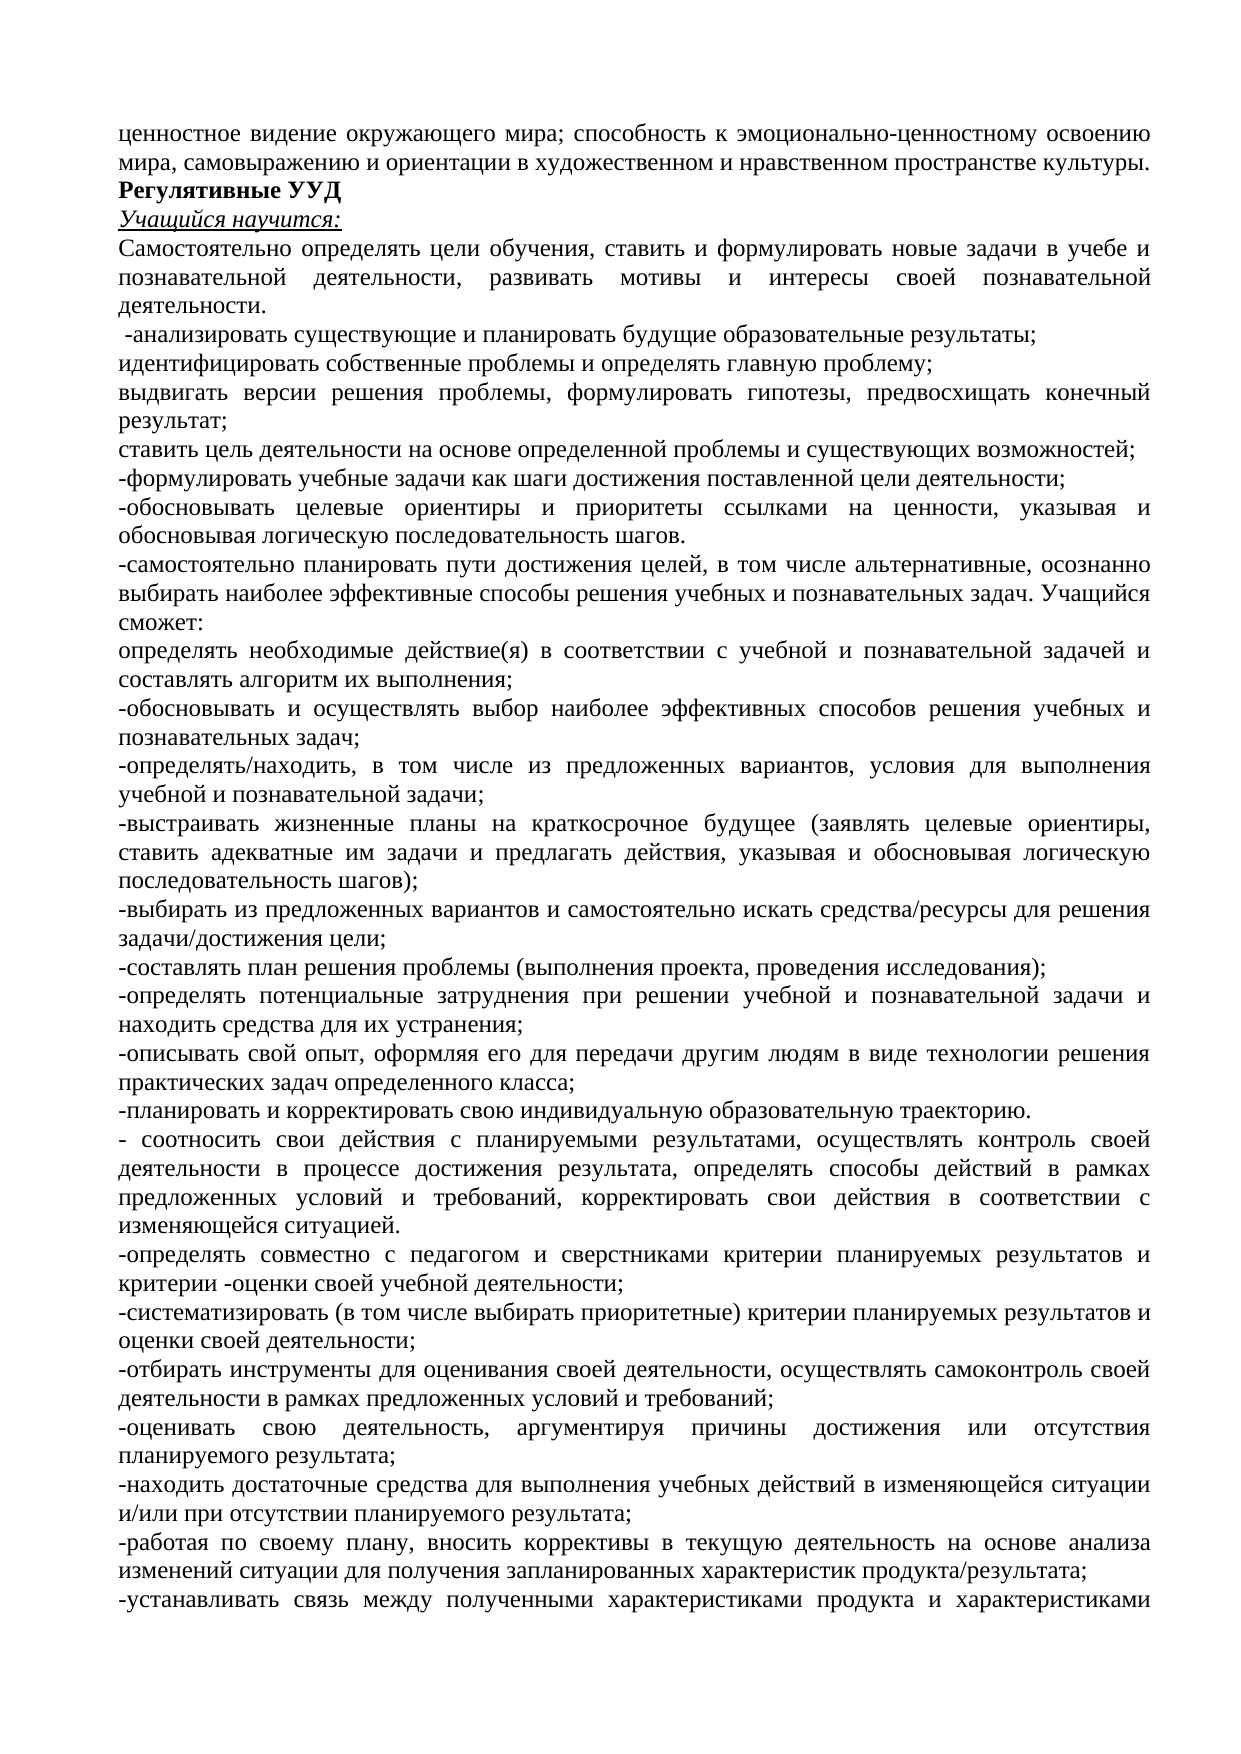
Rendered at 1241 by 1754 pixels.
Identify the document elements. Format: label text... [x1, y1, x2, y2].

text -анализировать существующие и планировать будущие образовательные результаты; [118, 319, 1152, 348]
text -определять/находить, в том числе из предложенных вариантов, условия для выполнения учебной и познавательной задачи; [118, 751, 1152, 808]
text -систематизировать (в том числе выбирать приоритетные) критерии планируемых результатов и оценки своей деятельности; [118, 1297, 1152, 1354]
text -работая по своему плану, вносить коррективы в текущую деятельность на основе анализа изменений ситуации для получения запланированных характеристик продукта/результата; [118, 1527, 1152, 1584]
text - соотносить свои действия с планируемыми результатами, осуществлять контроль своей деятельности в процессе достижения результата, определять способы действий в рамках предложенных условий и требований, корректировать свои действия в соответствии с изменяющейся ситуацией. [118, 1124, 1152, 1239]
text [118, 1584, 1152, 1613]
text Регулятивные УУД [118, 176, 1152, 204]
text -описывать свой опыт, оформляя его для передачи другим людям в виде технологии решения практических задач определенного класса; [118, 1038, 1152, 1096]
text -обосновывать целевые ориентиры и приоритеты ссылками на ценности, указывая и обосновывая логическую последовательность шагов. [118, 492, 1152, 549]
text -определять потенциальные затруднения при решении учебной и познавательной задачи и находить средства для их устранения; [118, 981, 1152, 1038]
text -формулировать учебные задачи как шаги достижения поставленной цели деятельности; [118, 463, 1152, 492]
text -оценивать свою деятельность, аргументируя причины достижения или отсутствия планируемого результата; [118, 1412, 1152, 1469]
text Самостоятельно определять цели обучения, ставить и формулировать новые задачи в учебе и познавательной деятельности, развивать мотивы и интересы своей познавательной деятельности. [118, 233, 1152, 319]
text -определять совместно с педагогом и сверстниками критерии планируемых результатов и критерии -оценки своей учебной деятельности; [118, 1239, 1152, 1297]
text определять необходимые действие(я) в соответствии с учебной и познавательной задачей и составлять алгоритм их выполнения; [118, 636, 1152, 693]
text выдвигать версии решения проблемы, формулировать гипотезы, предвосхищать конечный результат; [118, 377, 1152, 434]
text -находить достаточные средства для выполнения учебных действий в изменяющейся ситуации и/или при отсутствии планируемого результата; [118, 1469, 1152, 1527]
text -выстраивать жизненные планы на краткосрочное будущее (заявлять целевые ориентиры, ставить адекватные им задачи и предлагать действия, указывая и обосновывая логическую последовательность шагов); [118, 808, 1152, 894]
text -выбирать из предложенных вариантов и самостоятельно искать средства/ресурсы для решения задачи/достижения цели; [118, 894, 1152, 952]
text -составлять план решения проблемы (выполнения проекта, проведения исследования); [118, 952, 1152, 981]
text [118, 118, 1152, 176]
text -отбирать инструменты для оценивания своей деятельности, осуществлять самоконтроль своей деятельности в рамках предложенных условий и требований; [118, 1354, 1152, 1412]
text -обосновывать и осуществлять выбор наиболее эффективных способов решения учебных и познавательных задач; [118, 693, 1152, 751]
text идентифицировать собственные проблемы и определять главную проблему; [118, 348, 1152, 377]
text -планировать и корректировать свою индивидуальную образовательную траекторию. [118, 1096, 1152, 1124]
text ставить цель деятельности на основе определенной проблемы и существующих возможностей; [118, 434, 1152, 463]
text -самостоятельно планировать пути достижения целей, в том числе альтернативные, осознанно выбирать наиболее эффективные способы решения учебных и познавательных задач. Учащийся сможет: [118, 549, 1152, 636]
text Учащийся научится: [118, 204, 1152, 233]
